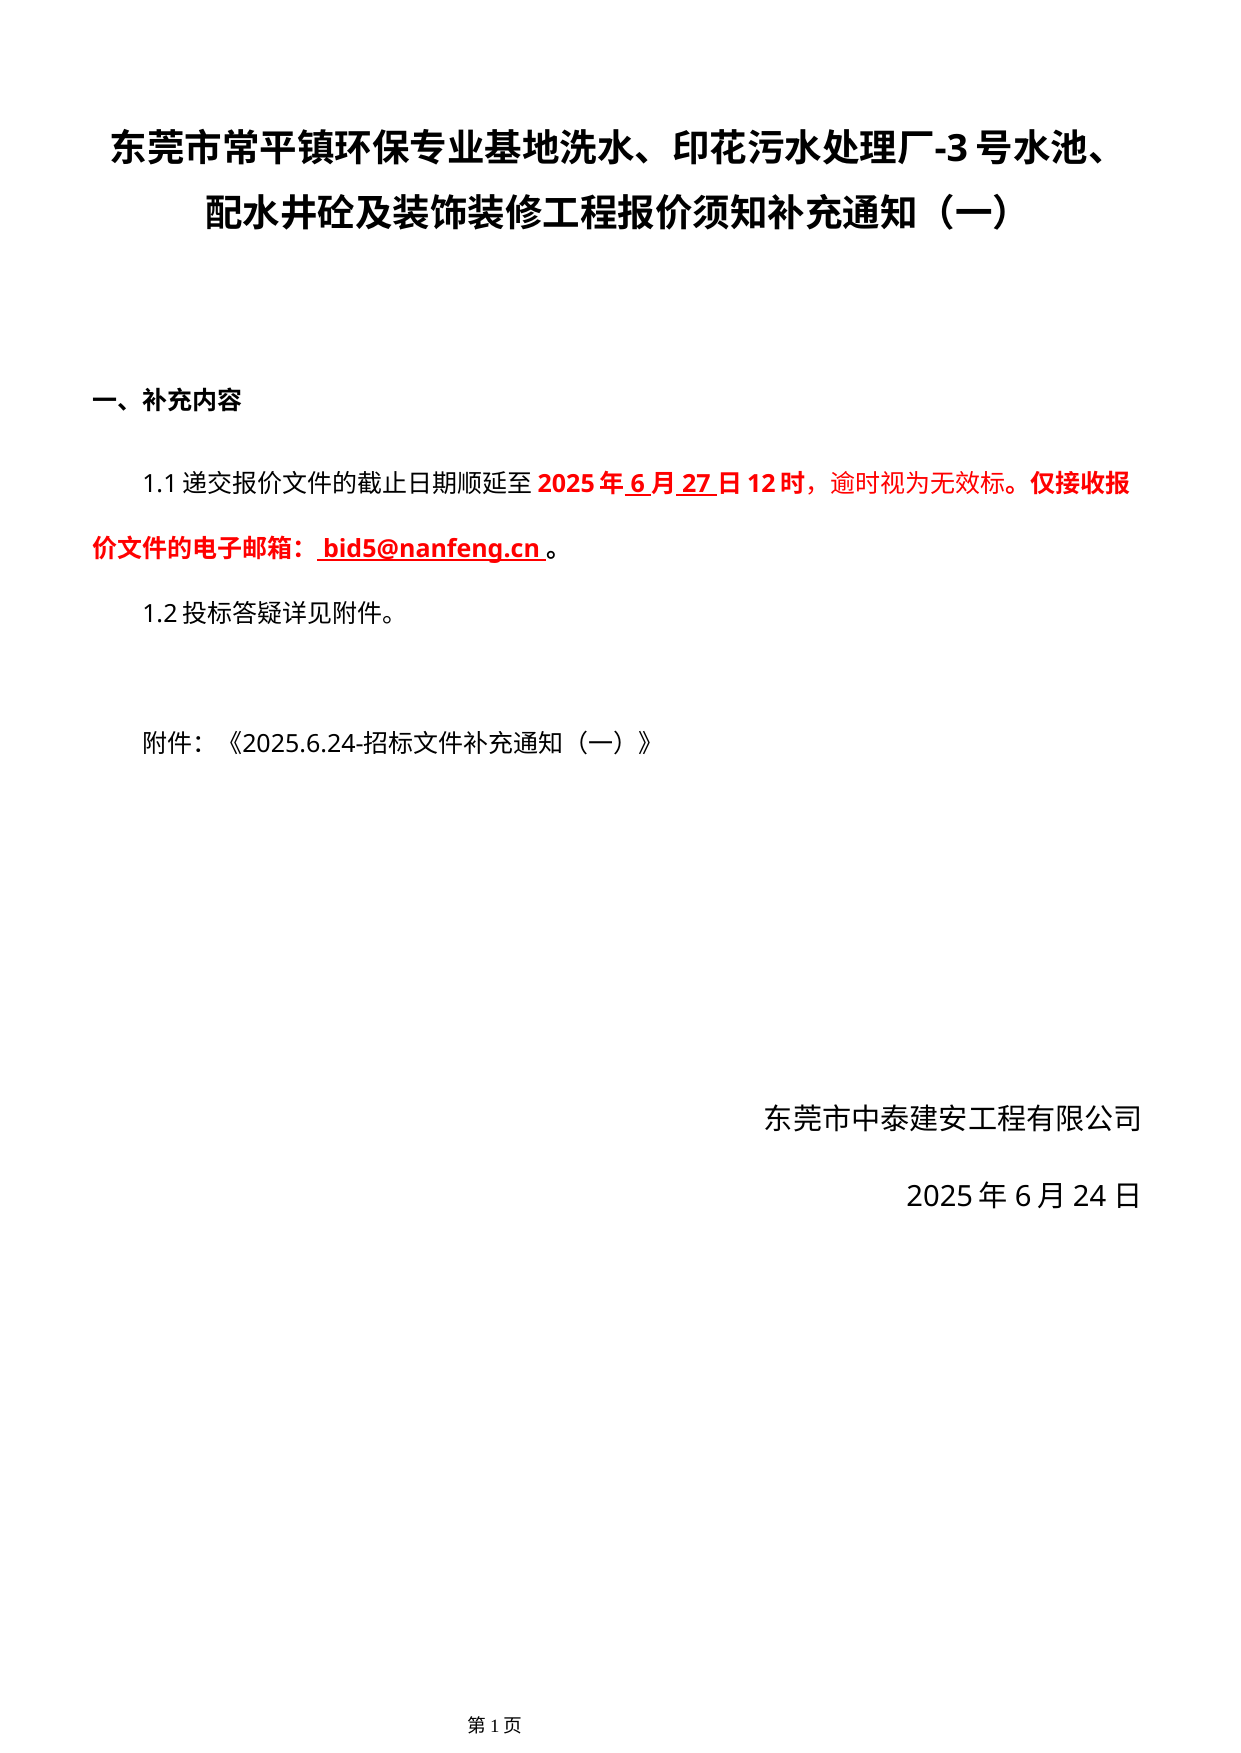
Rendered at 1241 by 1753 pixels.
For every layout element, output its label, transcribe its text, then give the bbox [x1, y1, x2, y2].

list 补充内容 [92, 366, 1143, 431]
list 东莞市中泰建安工程有限公司 [92, 1084, 1143, 1149]
text 2025年 6月 24 日 [92, 1162, 1143, 1227]
list 1.1递交报价文件的截止日期顺延至2025年 6 月 27 日12时，逾时视为无效标。仅接收报价文件的电子邮箱： bid5@nanfeng.cn 。 [92, 449, 1143, 579]
text 东莞市常平镇环保专业基地洗水、印花污水处理厂-3号水池、配水井砼及装饰装修工程报价须知补充通知（一） [92, 113, 1143, 243]
list 1.2投标答疑详见附件。 [92, 579, 1143, 644]
list 附件：《2025.6.24-招标文件补充通知（一）》 [92, 709, 1143, 774]
